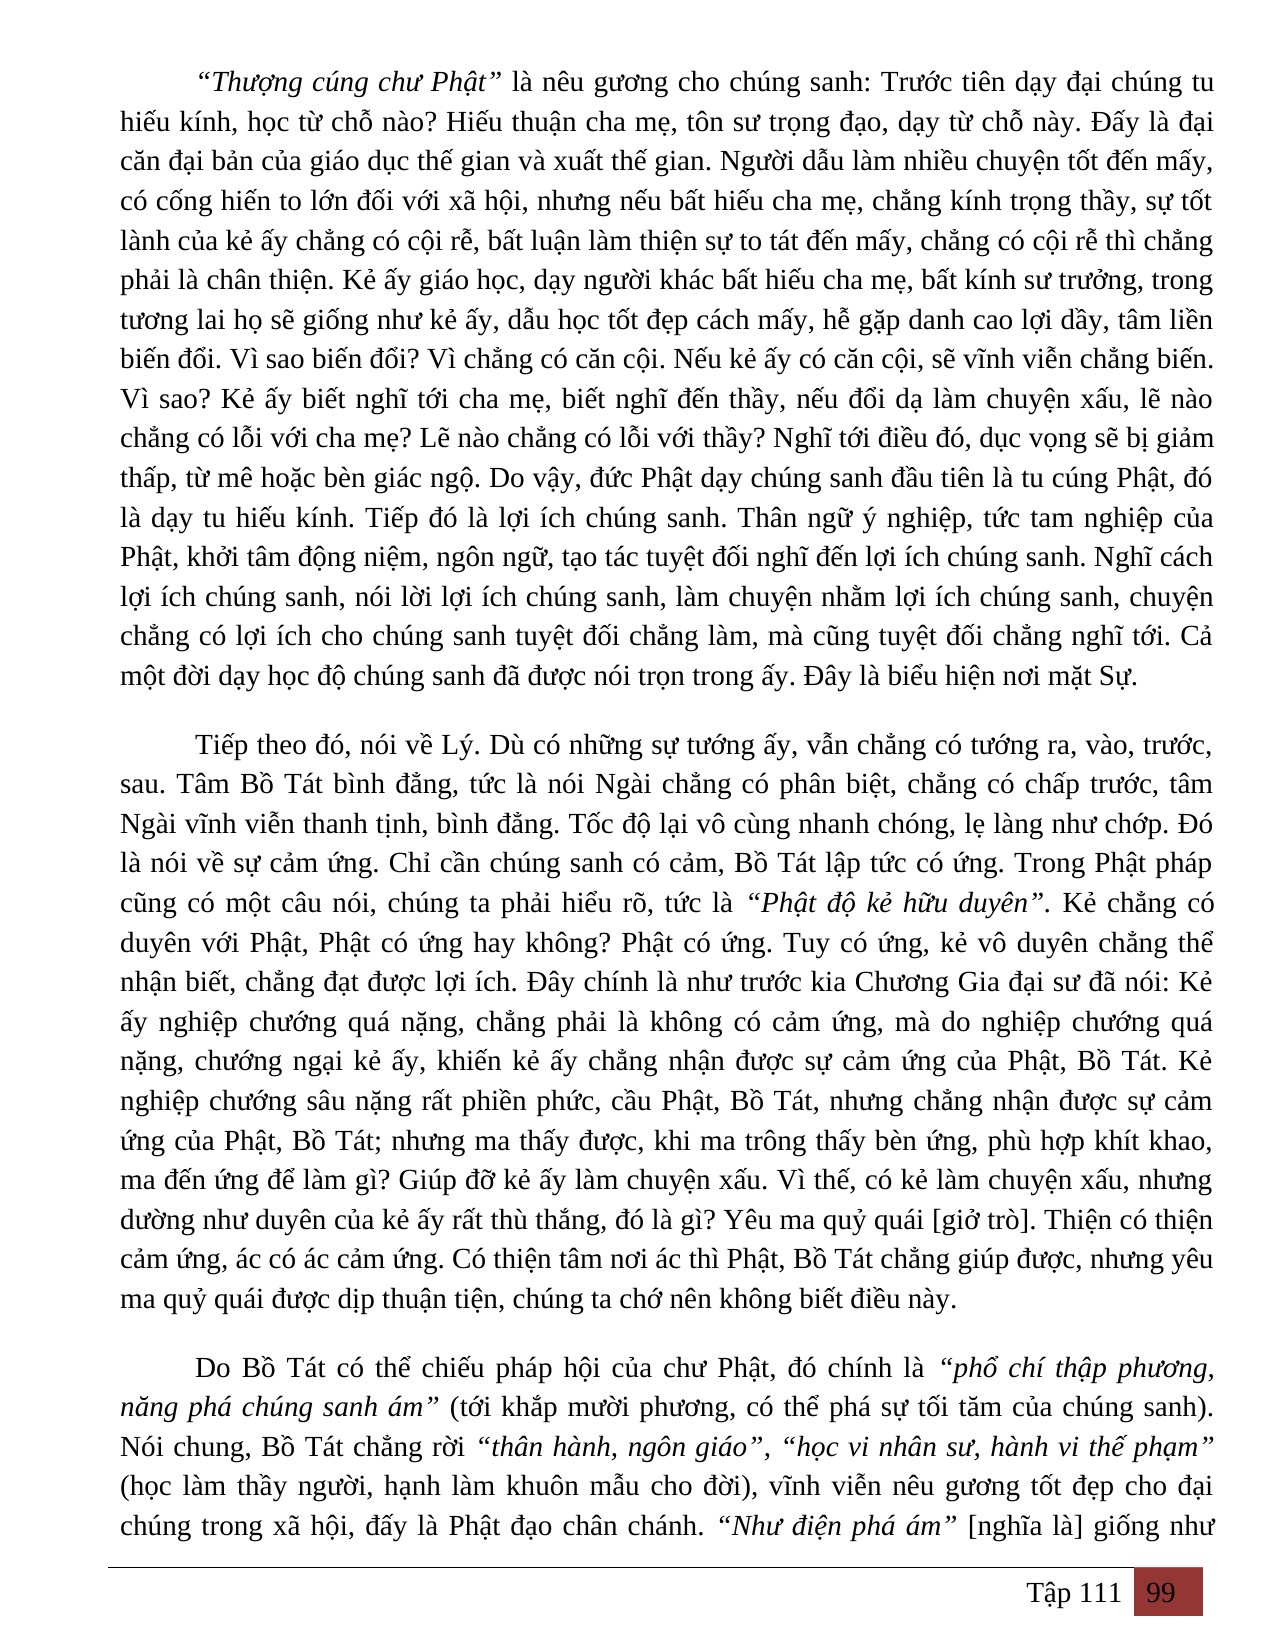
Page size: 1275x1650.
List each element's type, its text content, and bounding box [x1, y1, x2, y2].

text “Thượng cúng chư Phật” là nêu gương cho chúng sanh: Trước tiên dạy đại chúng tu hiếu kính, học từ chỗ nào? Hiếu thuận cha mẹ, tôn sư trọng đạo, dạy từ chỗ này. Đấy là đại căn đại bản của giáo dục thế gian và xuất thế gian. Người dẫu làm nhiều chuyện tốt đến mấy, có cống hiến to lớn đối với xã hội, nhưng nếu bất hiếu cha mẹ, chẳng kính trọng thầy, sự tốt lành của kẻ ấy chẳng có cội rễ, bất luận làm thiện sự to tát đến mấy, chẳng có cội rễ thì chẳng phải là chân thiện. Kẻ ấy giáo học, dạy người khác bất hiếu cha mẹ, bất kính sư trưởng, trong tương lai họ sẽ giống như kẻ ấy, dẫu học tốt đẹp cách mấy, hễ gặp danh cao lợi dầy, tâm liền biến đổi. Vì sao biến đổi? Vì chẳng có căn cội. Nếu kẻ ấy có căn cội, sẽ vĩnh viễn chẳng biến. Vì sao? Kẻ ấy biết nghĩ tới cha mẹ, biết nghĩ đến thầy, nếu đổi dạ làm chuyện xấu, lẽ nào chẳng có lỗi với cha mẹ? Lẽ nào chẳng có lỗi với thầy? Nghĩ tới điều đó, dục vọng sẽ bị giảm thấp, từ mê hoặc bèn giác ngộ. Do vậy, đức Phật dạy chúng sanh đầu tiên là tu cúng Phật, đó là dạy tu hiếu kính. Tiếp đó là lợi ích chúng sanh. Thân ngữ ý nghiệp, tức tam nghiệp của Phật, khởi tâm động niệm, ngôn ngữ, tạo tác tuyệt đối nghĩ đến lợi ích chúng sanh. Nghĩ cách lợi ích chúng sanh, nói lời lợi ích chúng sanh, làm chuyện nhằm lợi ích chúng sanh, chuyện chẳng có lợi ích cho chúng sanh tuyệt đối chẳng làm, mà cũng tuyệt đối chẳng nghĩ tới. Cả một đời dạy học độ chúng sanh đã được nói trọn trong ấy. Đây là biểu hiện nơi mặt Sự. [120, 60, 1215, 693]
text Tiếp theo đó, nói về Lý. Dù có những sự tướng ấy, vẫn chẳng có tướng ra, vào, trước, sau. Tâm Bồ Tát bình đẳng, tức là nói Ngài chẳng có phân biệt, chẳng có chấp trước, tâm Ngài vĩnh viễn thanh tịnh, bình đẳng. Tốc độ lại vô cùng nhanh chóng, lẹ làng như chớp. Đó là nói về sự cảm ứng. Chỉ cần chúng sanh có cảm, Bồ Tát lập tức có ứng. Trong Phật pháp cũng có một câu nói, chúng ta phải hiểu rõ, tức là “Phật độ kẻ hữu duyên”. Kẻ chẳng có duyên với Phật, Phật có ứng hay không? Phật có ứng. Tuy có ứng, kẻ vô duyên chẳng thể nhận biết, chẳng đạt được lợi ích. Đây chính là như trước kia Chương Gia đại sư đã nói: Kẻ ấy nghiệp chướng quá nặng, chẳng phải là không có cảm ứng, mà do nghiệp chướng quá nặng, chướng ngại kẻ ấy, khiến kẻ ấy chẳng nhận được sự cảm ứng của Phật, Bồ Tát. Kẻ nghiệp chướng sâu nặng rất phiền phức, cầu Phật, Bồ Tát, nhưng chẳng nhận được sự cảm ứng của Phật, Bồ Tát; nhưng ma thấy được, khi ma trông thấy bèn ứng, phù hợp khít khao, ma đến ứng để làm gì? Giúp đỡ kẻ ấy làm chuyện xấu. Vì thế, có kẻ làm chuyện xấu, nhưng dường như duyên của kẻ ấy rất thù thắng, đó là gì? Yêu ma quỷ quái [giở trò]. Thiện có thiện cảm ứng, ác có ác cảm ứng. Có thiện tâm nơi ác thì Phật, Bồ Tát chẳng giúp được, nhưng yêu ma quỷ quái được dịp thuận tiện, chúng ta chớ nên không biết điều này. [120, 722, 1215, 1316]
